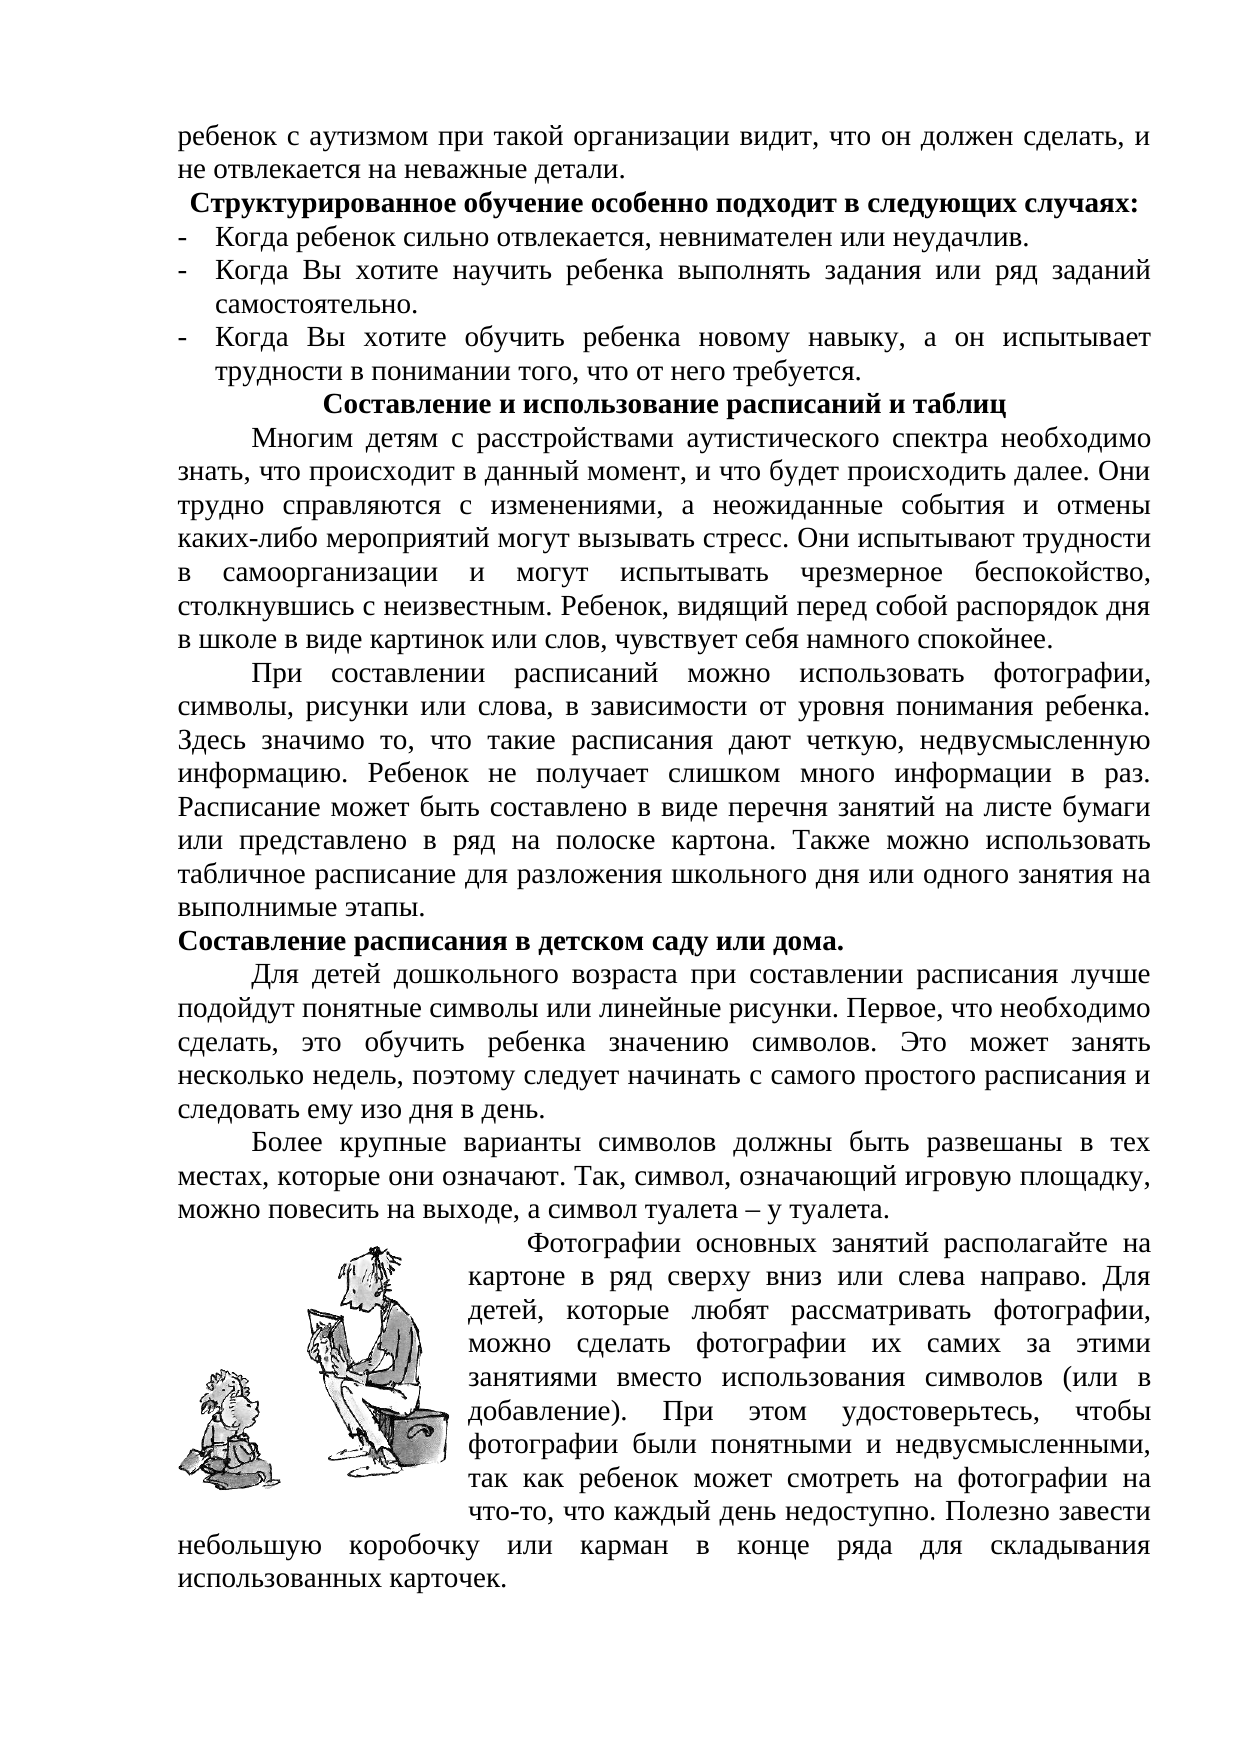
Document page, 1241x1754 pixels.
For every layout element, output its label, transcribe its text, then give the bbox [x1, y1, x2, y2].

text Структурированное обучение особенно подходит в следующих случаях: [177, 185, 1152, 219]
text Для детей дошкольного возраста при составлении расписания лучше подойдут понятные символы или линейные рисунки. Первое, что необходимо сделать, это обучить ребенка значению символов. Это может занять несколько недель, поэтому следует начинать с самого простого расписания и следовать ему изо дня в день. [177, 957, 1152, 1124]
list Когда Вы хотите обучить ребенка новому навыку, а он испытывает трудности в понимании того, что от него требуется. [177, 319, 1152, 386]
text Фотографии основных занятий располагайте на картоне в ряд сверху вниз или слева направо. Для детей, которые любят рассматривать фотографии, можно сделать фотографии их самих за этими занятиями вместо использования символов (или в добавление). При этом удостоверьтесь, чтобы фотографии были понятными и недвусмысленными, так как ребенок может смотреть на фотографии на что-то, что каждый день недоступно. Полезно завести небольшую коробочку или карман в конце ряда для складывания использованных карточек. [177, 1225, 1152, 1594]
list Когда ребенок сильно отвлекается, невнимателен или неудачлив. [177, 219, 1152, 252]
text Составление расписания в детском саду или дома. [177, 923, 1152, 957]
text При составлении расписаний можно использовать фотографии, символы, рисунки или слова, в зависимости от уровня понимания ребенка. Здесь значимо то, что такие расписания дают четкую, недвусмысленную информацию. Ребенок не получает слишком много информации в раз. Расписание может быть составлено в виде перечня занятий на листе бумаги или представлено в ряд на полоске картона. Также можно использовать табличное расписание для разложения школьного дня или одного занятия на выполнимые этапы. [177, 655, 1152, 923]
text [177, 118, 1152, 185]
text Составление и использование расписаний и таблиц [177, 386, 1152, 420]
text Более крупные варианты символов должны быть развешаны в тех местах, которые они означают. Так, символ, означающий игровую площадку, можно повесить на выходе, а символ туалета – у туалета. [177, 1124, 1152, 1225]
list Когда Вы хотите научить ребенка выполнять задания или ряд заданий самостоятельно. [177, 252, 1152, 319]
text Многим детям с расстройствами аутистического спектра необходимо знать, что происходит в данный момент, и что будет происходить далее. Они трудно справляются с изменениями, а неожиданные события и отмены каких-либо мероприятий могут вызывать стресс. Они испытывают трудности в самоорганизации и могут испытывать чрезмерное беспокойство, столкнувшись с неизвестным. Ребенок, видящий перед собой распорядок дня в школе в виде картинок или слов, чувствует себя намного спокойнее. [177, 420, 1152, 655]
